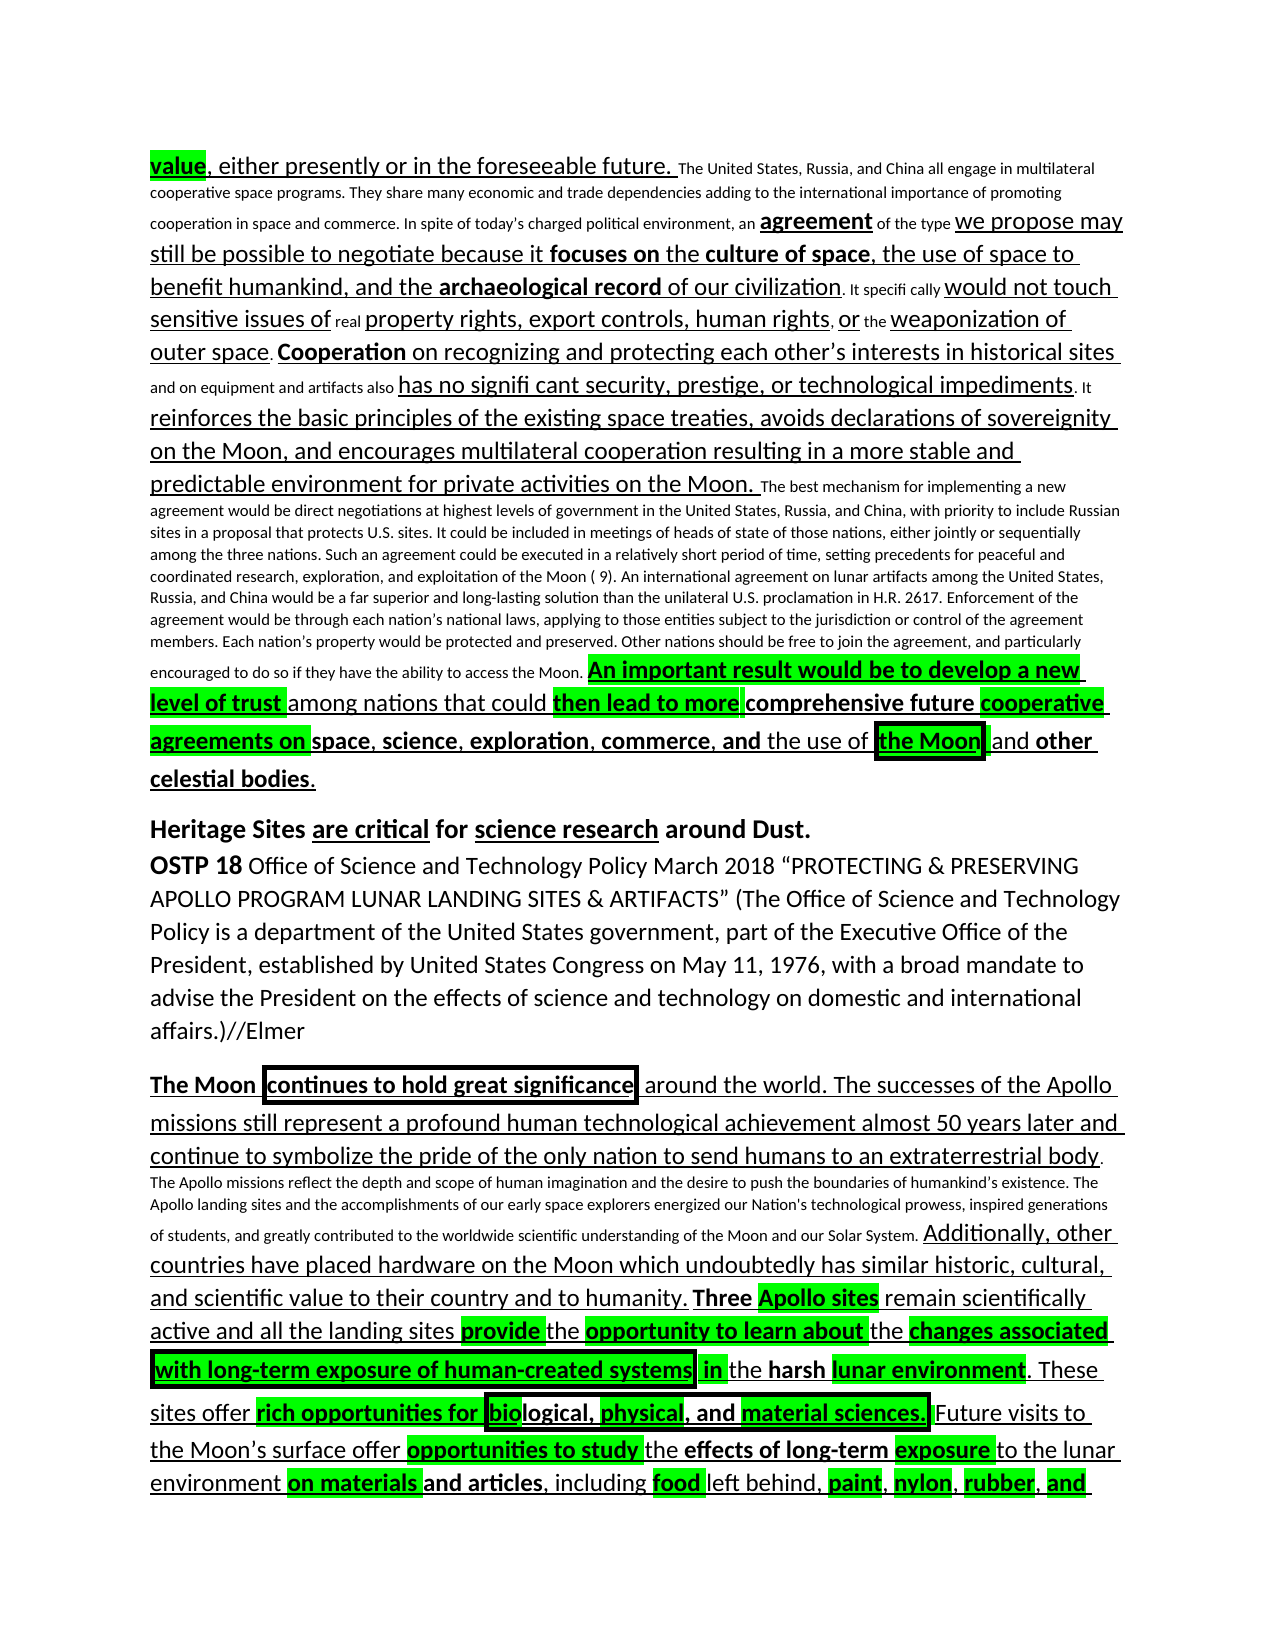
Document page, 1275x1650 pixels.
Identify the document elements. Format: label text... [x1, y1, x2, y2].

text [150, 150, 1125, 793]
subtitle Heritage Sites are critical for science research around Dust. [150, 813, 1125, 846]
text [150, 1135, 1125, 1498]
text OSTP 18 Office of Science and Technology Policy March 2018 “PROTECTING & PRESERVING APOLLO PROGRAM LUNAR LANDING SITES & ARTIFACTS” (The Office of Science and Technology Policy is a department of the United States government, part of the Executive Office of the President, established by United States Congress on May 11, 1976, with a broad mandate to advise the President on the effects of science and technology on domestic and international affairs.)//Elmer [150, 848, 1125, 1046]
